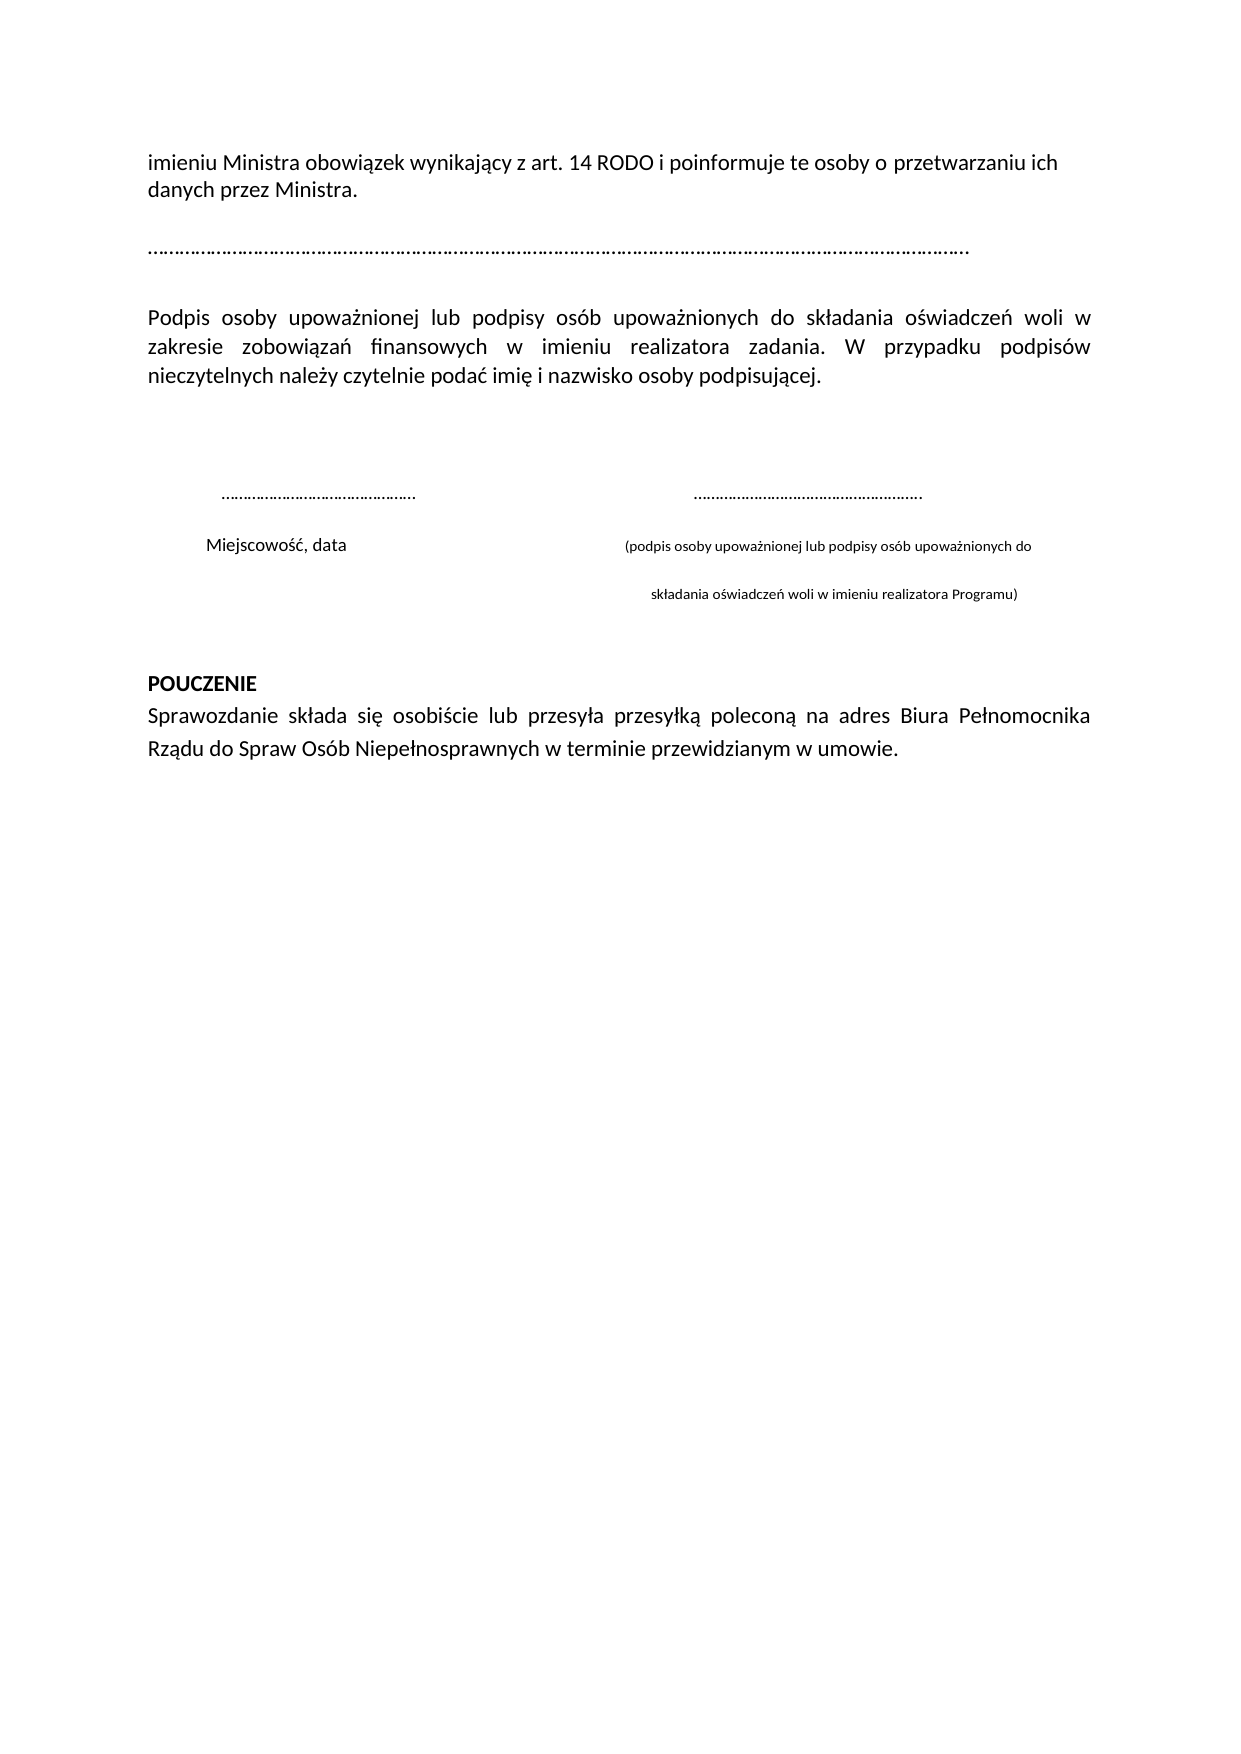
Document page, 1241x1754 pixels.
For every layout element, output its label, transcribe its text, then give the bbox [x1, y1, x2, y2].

text ………………………………………………………………………………………………………………………………………… [148, 232, 986, 261]
text składania oświadczeń woli w imieniu realizatora Programu) [368, 586, 1093, 603]
text ……………………………………… …………………………………………….. [220, 481, 1093, 504]
text Miejscowość, data (podpis osoby upoważnionej lub podpisy osób upoważnionych do [146, 533, 1093, 556]
text Sprawozdanie składa się osobiście lub przesyła przesyłką poleconą na adres Biura Pełnomocnika Rządu do Spraw Osób Niepełnosprawnych w terminie przewidzianym w umowie. [148, 701, 1093, 762]
text POUCZENIE [148, 669, 1093, 697]
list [121, 148, 1093, 204]
text Podpis osoby upoważnionej lub podpisy osób upoważnionych do składania oświadczeń woli w zakresie zobowiązań finansowych w imieniu realizatora zadania. W przypadku podpisów nieczytelnych należy czytelnie podać imię i nazwisko osoby podpisującej. [148, 303, 1093, 389]
